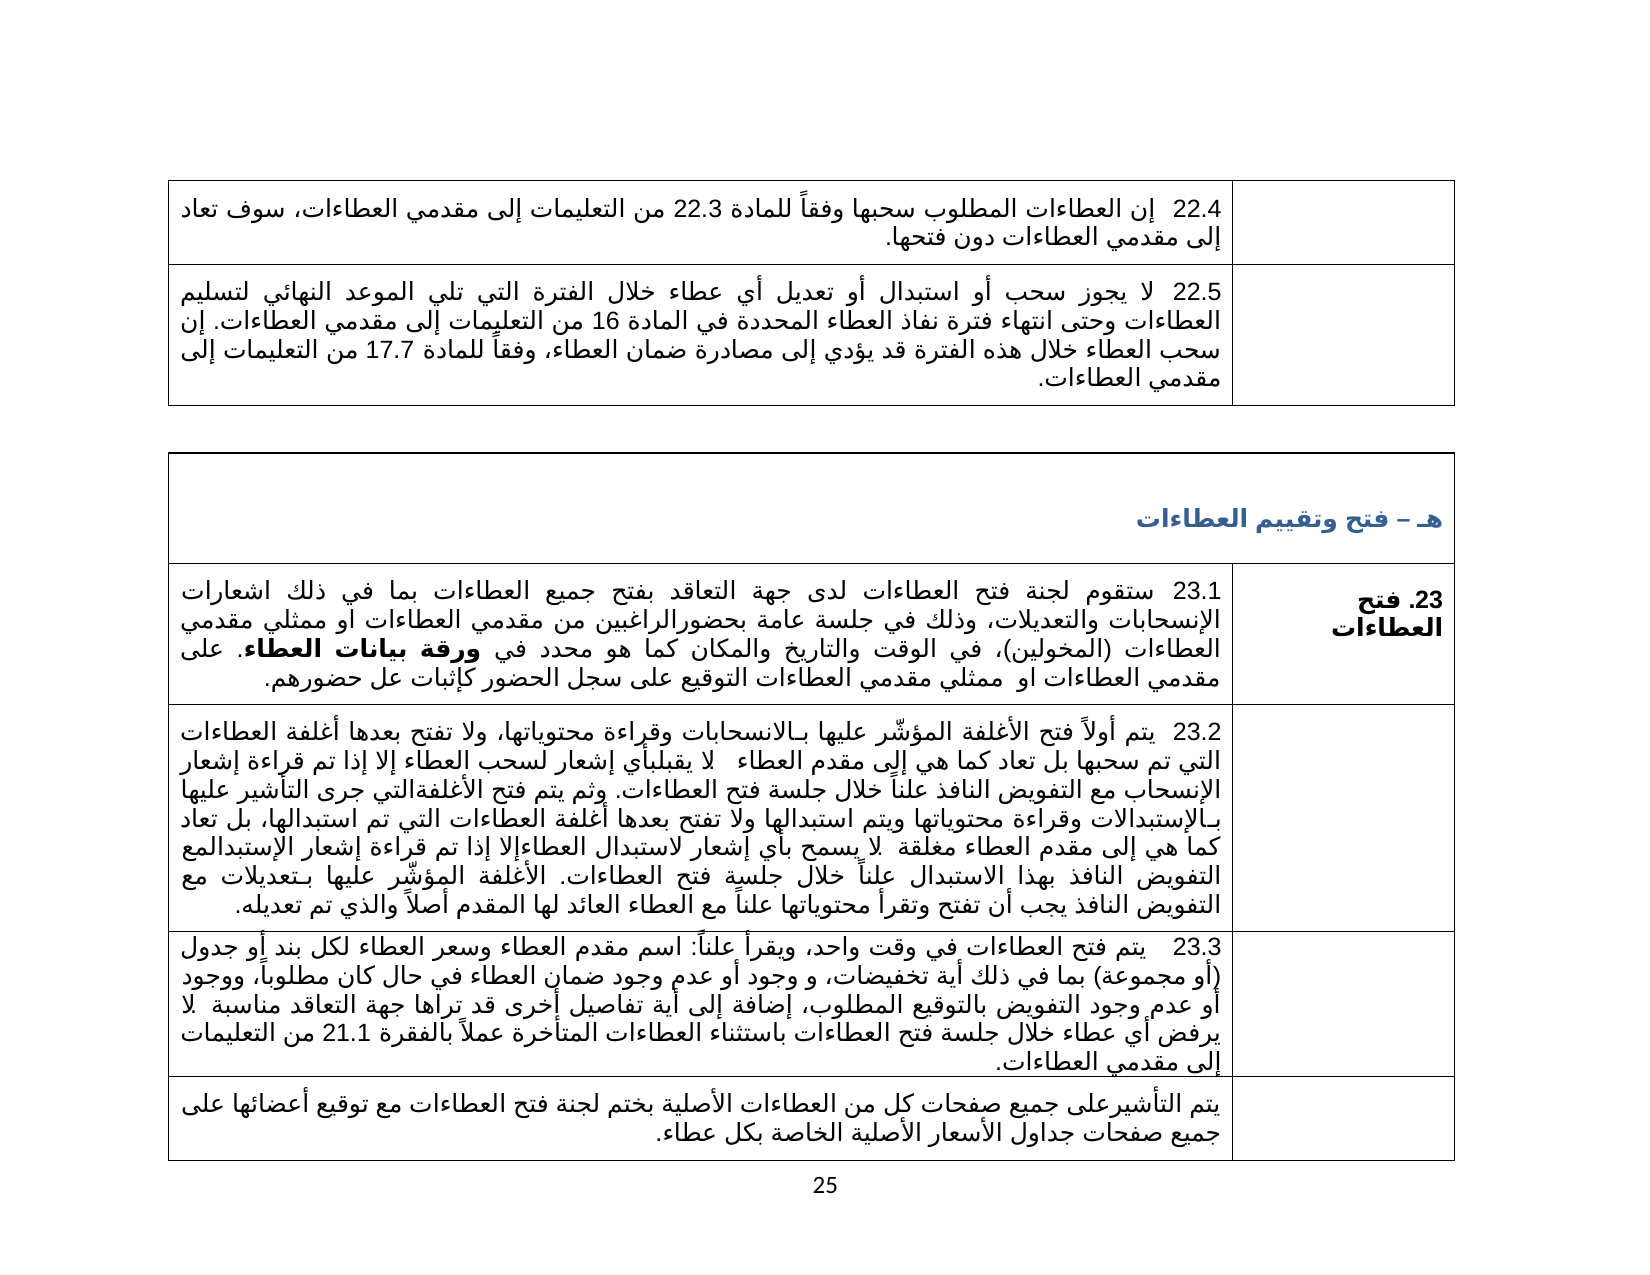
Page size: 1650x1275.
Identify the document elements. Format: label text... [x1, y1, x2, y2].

table_cell [1233, 1077, 1454, 1159]
table_header هـ – فتح وتقييم العطاءات [169, 454, 1454, 563]
table_cell [1233, 181, 1454, 263]
table_cell [1233, 265, 1454, 404]
table_cell 23. فتح العطاءات [1233, 564, 1454, 704]
table_cell [1233, 932, 1454, 1076]
table_cell 23.3 يتم فتح العطاءات في وقت واحد، ويقرأ علناً: اسم مقدم العطاء وسعر العطاء لكل بند أو جدول (أو مجموعة) بما في ذلك أية تخفيضات، و وجود أو عدم وجود ضمان العطاء في حال كان مطلوباً، ووجود أو عدم وجود التفويض بالتوقيع المطلوب، إضافة إلى أية تفاصيل أخرى قد تراها جهة التعاقد مناسبة. لا يرفض أي عطاء خلال جلسة فتح العطاءات باستثناء العطاءات المتأخرة عملاً بالفقرة 21.1 من التعليمات إلى مقدمي العطاءات. [169, 932, 1232, 1076]
table_cell 23.1 ستقوم لجنة فتح العطاءات لدى جهة التعاقد بفتح جميع العطاءات بما في ذلك اشعارات الإنسحابات والتعديلات، وذلك في جلسة عامة بحضورالراغبين من مقدمي العطاءات او ممثلي مقدمي العطاءات (المخولين)، في الوقت والتاريخ والمكان كما هو محدد في ورقة بيانات العطاء. على مقدمي العطاءات او ممثلي مقدمي العطاءات التوقيع على سجل الحضور كإثبات عل حضورهم. [169, 564, 1232, 704]
table_cell [1233, 705, 1454, 931]
table_cell 23.2 يتم أولاً فتح الأغلفة المؤشّر عليها بـالانسحابات وقراءة محتوياتها، ولا تفتح بعدها أغلفة العطاءات التي تم سحبها بل تعاد كما هي إلى مقدم العطاء . لا يقبلبأي إشعار لسحب العطاء إلا إذا تم قراءة إشعار الإنسحاب مع التفويض النافذ علناً خلال جلسة فتح العطاءات. وثم يتم فتح الأغلفةالتي جرى التأشير عليها بـالإستبدالات وقراءة محتوياتها ويتم استبدالها ولا تفتح بعدها أغلفة العطاءات التي تم استبدالها، بل تعاد كما هي إلى مقدم العطاء مغلقة. لا يسمح بأي إشعار لاستبدال العطاءإلا إذا تم قراءة إشعار الإستبدالمع التفويض النافذ بهذا الاستبدال علناً خلال جلسة فتح العطاءات. الأغلفة المؤشّر عليها بـتعديلات مع التفويض النافذ يجب أن تفتح وتقرأ محتوياتها علناً مع العطاء العائد لها المقدم أصلاً والذي تم تعديله. [169, 705, 1232, 931]
table_cell 22.5 لا يجوز سحب أو استبدال أو تعديل أي عطاء خلال الفترة التي تلي الموعد النهائي لتسليم العطاءات وحتى انتهاء فترة نفاذ العطاء المحددة في المادة 16 من التعليمات إلى مقدمي العطاءات. إن سحب العطاء خلال هذه الفترة قد يؤدي إلى مصادرة ضمان العطاء، وفقاً للمادة 17.7 من التعليمات إلى مقدمي العطاءات. [169, 265, 1232, 404]
table_cell يتم التأشيرعلى جميع صفحات كل من العطاءات الأصلية بختم لجنة فتح العطاءات مع توقيع أعضائها على جميع صفحات جداول الأسعار الأصلية الخاصة بكل عطاء. [169, 1077, 1232, 1159]
table_cell 22.4 إن العطاءات المطلوب سحبها وفقاً للمادة 22.3 من التعليمات إلى مقدمي العطاءات، سوف تعاد إلى مقدمي العطاءات دون فتحها. [169, 181, 1232, 263]
